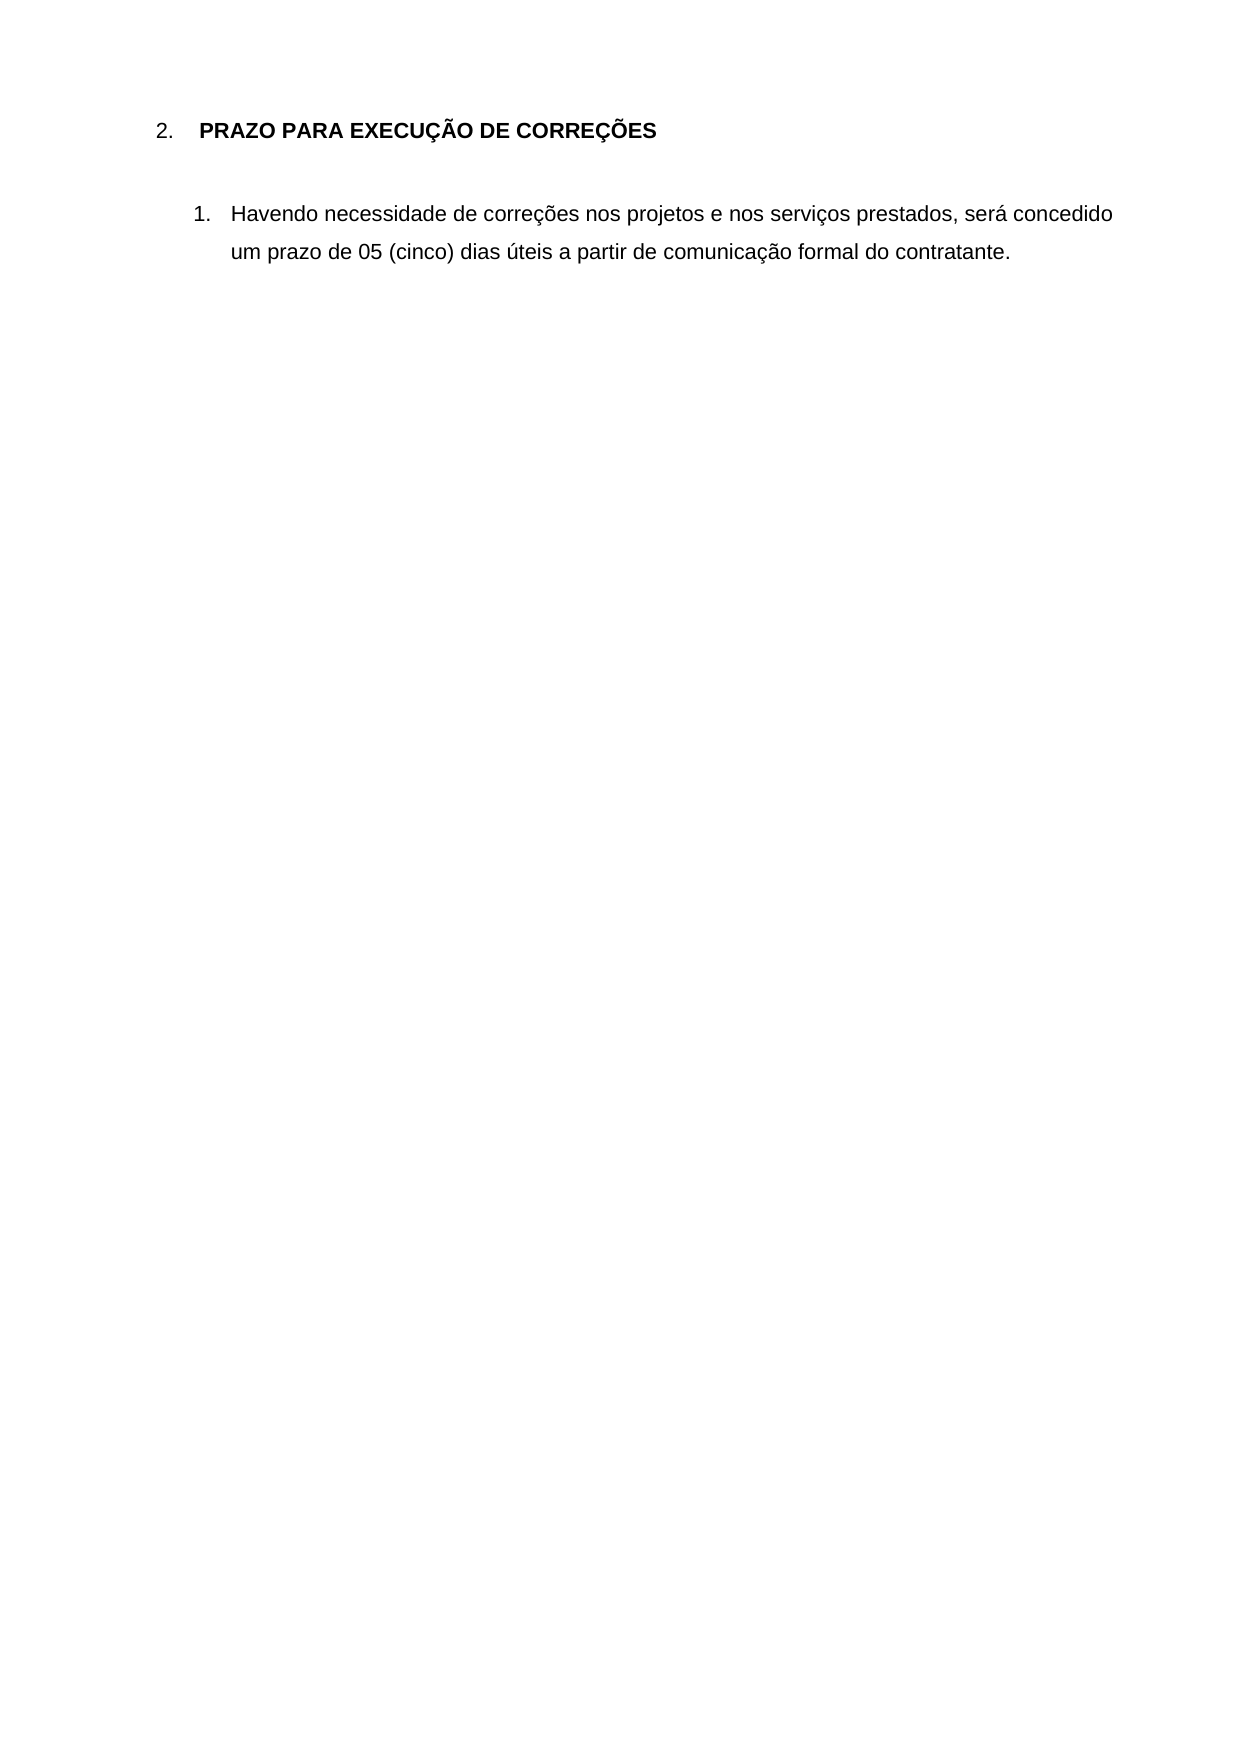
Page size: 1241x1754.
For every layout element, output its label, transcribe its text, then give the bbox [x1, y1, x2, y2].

list Havendo necessidade de correções nos projetos e nos serviços prestados, será concedido um prazo de 05 (cinco) dias úteis a partir de comunicação formal do contratante. [193, 201, 1122, 264]
list PRAZO PARA EXECUÇÃO DE CORREÇÕES [156, 118, 1122, 186]
